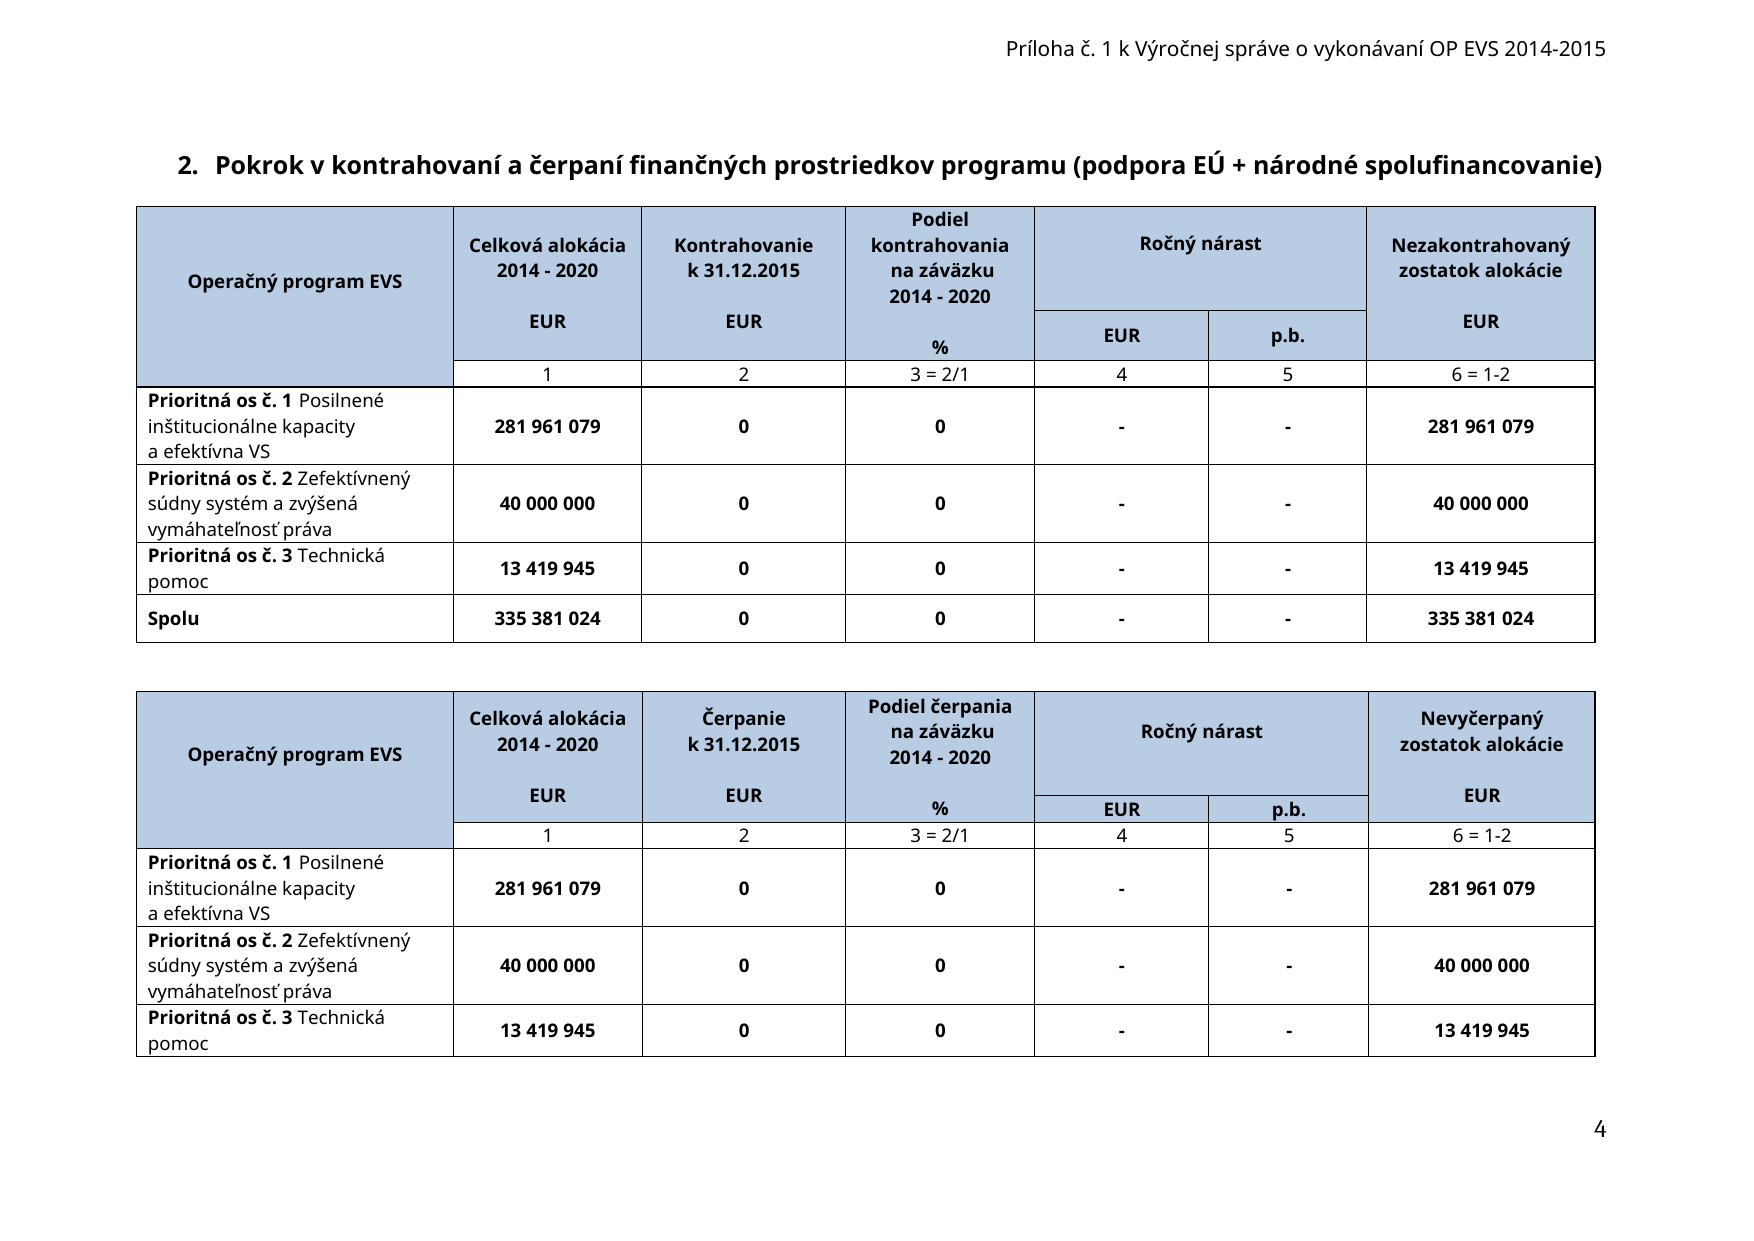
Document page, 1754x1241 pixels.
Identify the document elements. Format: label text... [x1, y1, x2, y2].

table_cell Prioritná os č. 3 Technická pomoc [137, 543, 453, 594]
table_cell - [1035, 849, 1208, 926]
table_cell p.b. [1209, 311, 1366, 360]
table_cell - [1209, 849, 1368, 926]
table_cell 13 419 945 [1367, 543, 1594, 594]
table_cell - [1209, 927, 1368, 1003]
table_cell 281 961 079 [454, 388, 641, 464]
table_cell - [1209, 465, 1366, 542]
table_cell 281 961 079 [1367, 388, 1594, 464]
table_cell 335 381 024 [454, 595, 641, 642]
table_cell - [1035, 388, 1208, 464]
table_header Ročný nárast [1035, 207, 1366, 310]
table_cell Prioritná os č. 1 Posilnené inštitucionálne kapacity a efektívna VS [137, 388, 453, 464]
table_cell 13 419 945 [454, 543, 641, 594]
table_cell 1 [454, 823, 642, 848]
table_cell 0 [643, 927, 845, 1003]
table_cell Prioritná os č. 3 Technická pomoc [137, 1005, 453, 1056]
table_header Podiel čerpania na záväzku 2014 - 2020 % [846, 692, 1034, 822]
table_cell EUR [1035, 311, 1208, 360]
table_header Ročný nárast [1035, 692, 1368, 795]
table_header Podiel kontrahovania na záväzku 2014 - 2020 % [846, 207, 1034, 360]
table_cell - [1035, 543, 1208, 594]
table_cell 6 = 1-2 [1367, 361, 1594, 386]
table_cell 0 [643, 1005, 845, 1056]
table_cell 0 [642, 388, 845, 464]
table_header Kontrahovanie k 31.12.2015 EUR [642, 207, 845, 360]
table_header Nezakontrahovaný zostatok alokácie EUR [1367, 207, 1594, 360]
table_cell 1 [454, 361, 641, 386]
table_cell - [1035, 927, 1208, 1003]
table_header Operačný program EVS [137, 692, 453, 848]
table_cell - [1035, 595, 1208, 642]
table_header Celková alokácia 2014 - 2020 EUR [454, 207, 641, 360]
table_cell 0 [642, 543, 845, 594]
table_cell Prioritná os č. 1 Posilnené inštitucionálne kapacity a efektívna VS [137, 849, 453, 926]
table_cell 6 = 1-2 [1369, 823, 1594, 848]
table_cell Prioritná os č. 2 Zefektívnený súdny systém a zvýšená vymáhateľnosť práva [137, 465, 453, 542]
table_header Celková alokácia 2014 - 2020 EUR [454, 692, 642, 822]
table_cell 2 [643, 823, 845, 848]
table_header Nevyčerpaný zostatok alokácie EUR [1369, 692, 1594, 822]
table_cell 4 [1035, 823, 1208, 848]
table_cell 0 [846, 927, 1034, 1003]
table_header Operačný program EVS [137, 207, 453, 386]
table_cell 0 [846, 465, 1034, 542]
table_cell 3 = 2/1 [846, 361, 1034, 386]
table_cell 281 961 079 [1369, 849, 1594, 926]
list Pokrok v kontrahovaní a čerpaní finančných prostriedkov programu (podpora EÚ + národné spolufinancovanie) [177, 148, 1606, 182]
table_cell 0 [846, 849, 1034, 926]
table_cell EUR [1035, 796, 1208, 822]
table_cell 40 000 000 [1369, 927, 1594, 1003]
table_cell 40 000 000 [1367, 465, 1594, 542]
table_cell - [1035, 1005, 1208, 1056]
table_cell 0 [642, 595, 845, 642]
table_cell 2 [642, 361, 845, 386]
table_cell 0 [846, 388, 1034, 464]
table_cell 0 [846, 595, 1034, 642]
table_cell 40 000 000 [454, 465, 641, 542]
table_cell 13 419 945 [454, 1005, 642, 1056]
table_cell 0 [846, 543, 1034, 594]
table_cell - [1209, 543, 1366, 594]
table_header Čerpanie k 31.12.2015 EUR [643, 692, 845, 822]
table_cell 4 [1035, 361, 1208, 386]
table_cell - [1035, 465, 1208, 542]
table_cell 0 [643, 849, 845, 926]
table_cell - [1209, 595, 1366, 642]
table_cell 335 381 024 [1367, 595, 1594, 642]
table_cell 5 [1209, 823, 1368, 848]
table_cell - [1209, 1005, 1368, 1056]
table_cell 3 = 2/1 [846, 823, 1034, 848]
table_cell 5 [1209, 361, 1366, 386]
table_cell 0 [846, 1005, 1034, 1056]
table_cell Spolu [137, 595, 453, 642]
table_cell 40 000 000 [454, 927, 642, 1003]
table_cell p.b. [1209, 796, 1368, 822]
table_cell Prioritná os č. 2 Zefektívnený súdny systém a zvýšená vymáhateľnosť práva [137, 927, 453, 1003]
table_cell - [1209, 388, 1366, 464]
table_cell 0 [642, 465, 845, 542]
table_cell 13 419 945 [1369, 1005, 1594, 1056]
table_cell 281 961 079 [454, 849, 642, 926]
